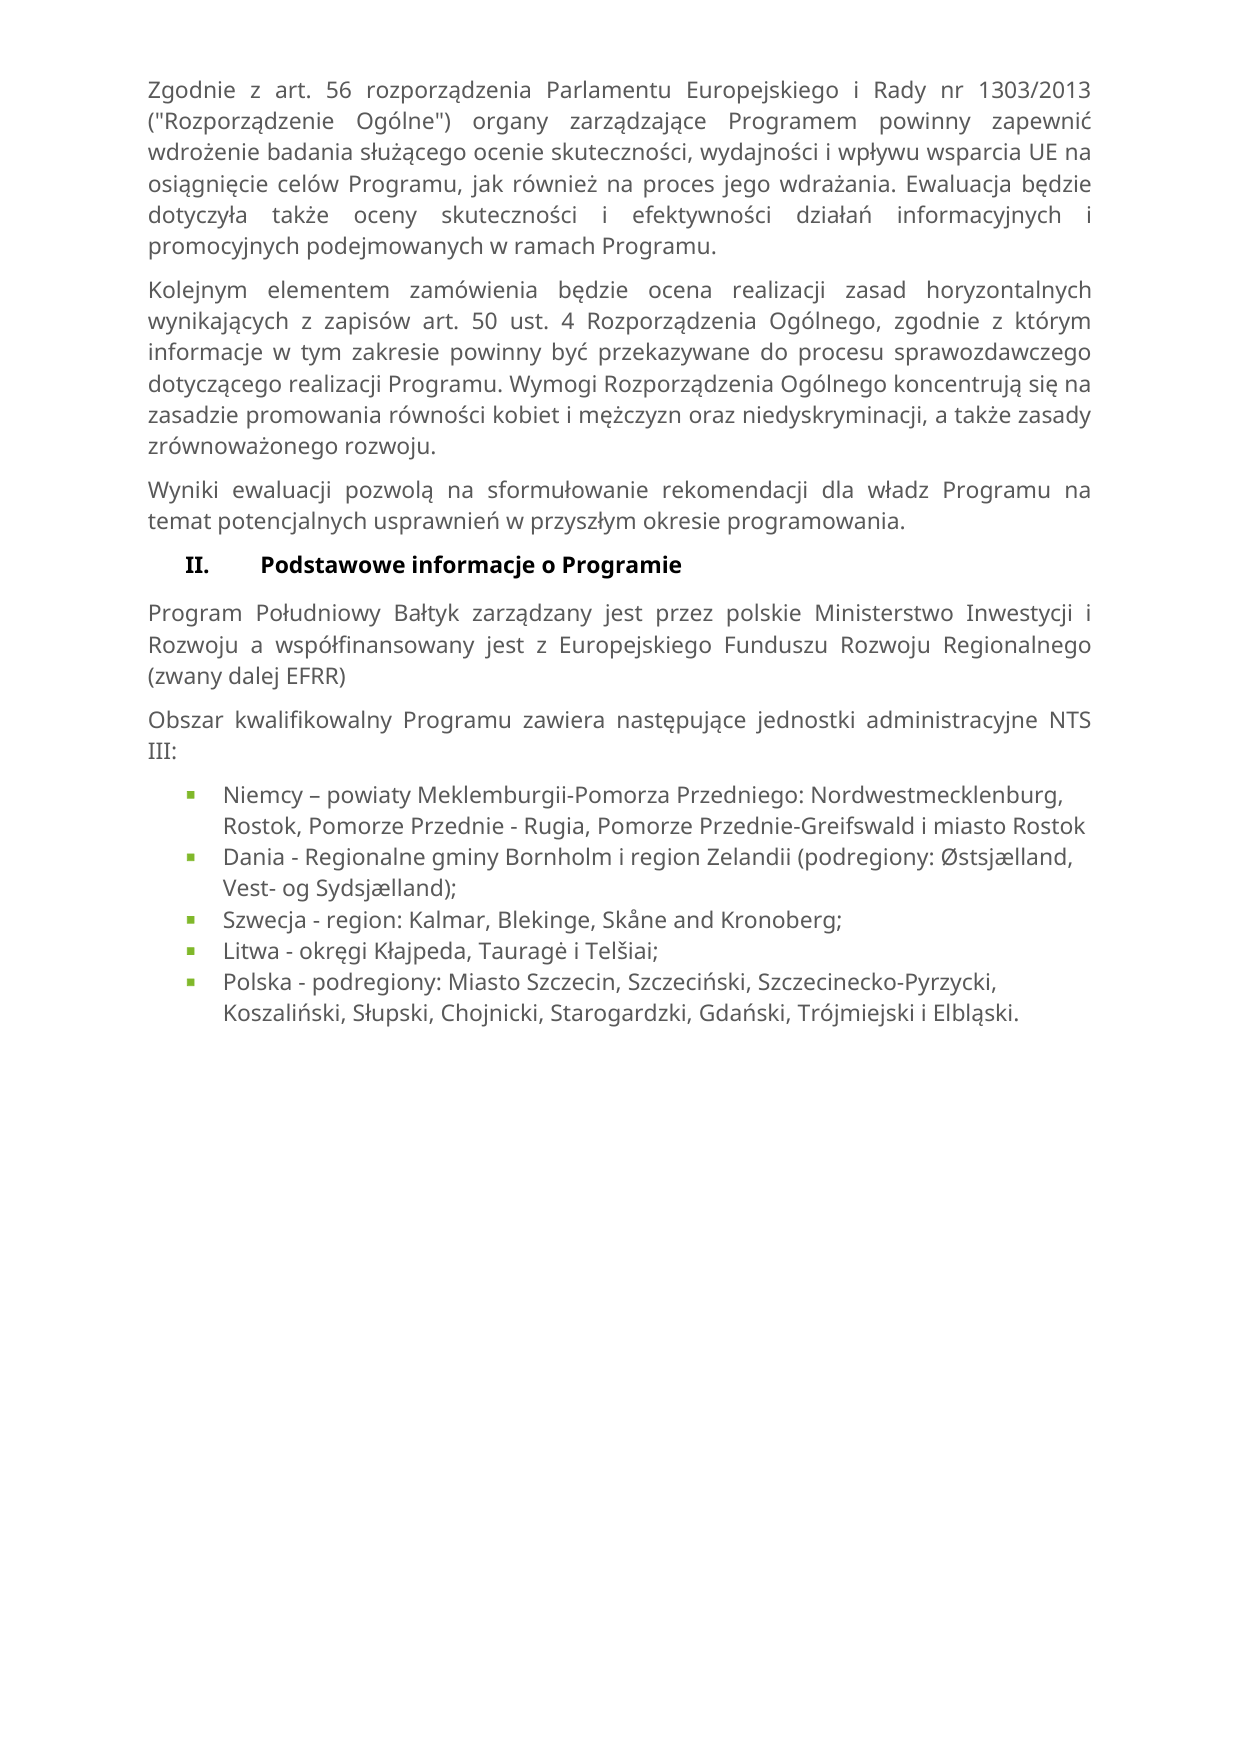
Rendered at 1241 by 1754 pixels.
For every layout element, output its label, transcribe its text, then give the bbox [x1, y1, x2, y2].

text Obszar kwalifikowalny Programu zawiera następujące jednostki administracyjne NTS III: [148, 703, 1093, 766]
text Wyniki ewaluacji pozwolą na sformułowanie rekomendacji dla władz Programu na temat potencjalnych usprawnień w przyszłym okresie programowania. [148, 474, 1093, 536]
list Litwa - okręgi Kłajpeda, Tauragė i Telšiai; [185, 935, 1093, 966]
text Program Południowy Bałtyk zarządzany jest przez polskie Ministerstwo Inwestycji i Rozwoju a współfinansowany jest z Europejskiego Funduszu Rozwoju Regionalnego (zwany dalej EFRR) [148, 597, 1093, 691]
list Polska - podregiony: Miasto Szczecin, Szczeciński, Szczecinecko-Pyrzycki, Koszaliński, Słupski, Chojnicki, Starogardzki, Gdański, Trójmiejski i Elbląski. [185, 966, 1093, 1028]
text Kolejnym elementem zamówienia będzie ocena realizacji zasad horyzontalnych wynikających z zapisów art. 50 ust. 4 Rozporządzenia Ogólnego, zgodnie z którym informacje w tym zakresie powinny być przekazywane do procesu sprawozdawczego dotyczącego realizacji Programu. Wymogi Rozporządzenia Ogólnego koncentrują się na zasadzie promowania równości kobiet i mężczyzn oraz niedyskryminacji, a także zasady zrównoważonego rozwoju. [148, 274, 1093, 461]
list Szwecja - region: Kalmar, Blekinge, Skåne and Kronoberg; [185, 903, 1093, 935]
text Zgodnie z art. 56 rozporządzenia Parlamentu Europejskiego i Rady nr 1303/2013 ("Rozporządzenie Ogólne") organy zarządzające Programem powinny zapewnić wdrożenie badania służącego ocenie skuteczności, wydajności i wpływu wsparcia UE na osiągnięcie celów Programu, jak również na proces jego wdrażania. Ewaluacja będzie dotyczyła także oceny skuteczności i efektywności działań informacyjnych i promocyjnych podejmowanych w ramach Programu. [148, 74, 1093, 261]
list Niemcy – powiaty Meklemburgii-Pomorza Przedniego: Nordwestmecklenburg, Rostok, Pomorze Przednie - Rugia, Pomorze Przednie-Greifswald i miasto Rostok [185, 778, 1093, 841]
subtitle Podstawowe informacje o Programie [185, 549, 1093, 580]
list Dania - Regionalne gminy Bornholm i region Zelandii (podregiony: Østsjælland, Vest- og Sydsjælland); [185, 841, 1093, 903]
